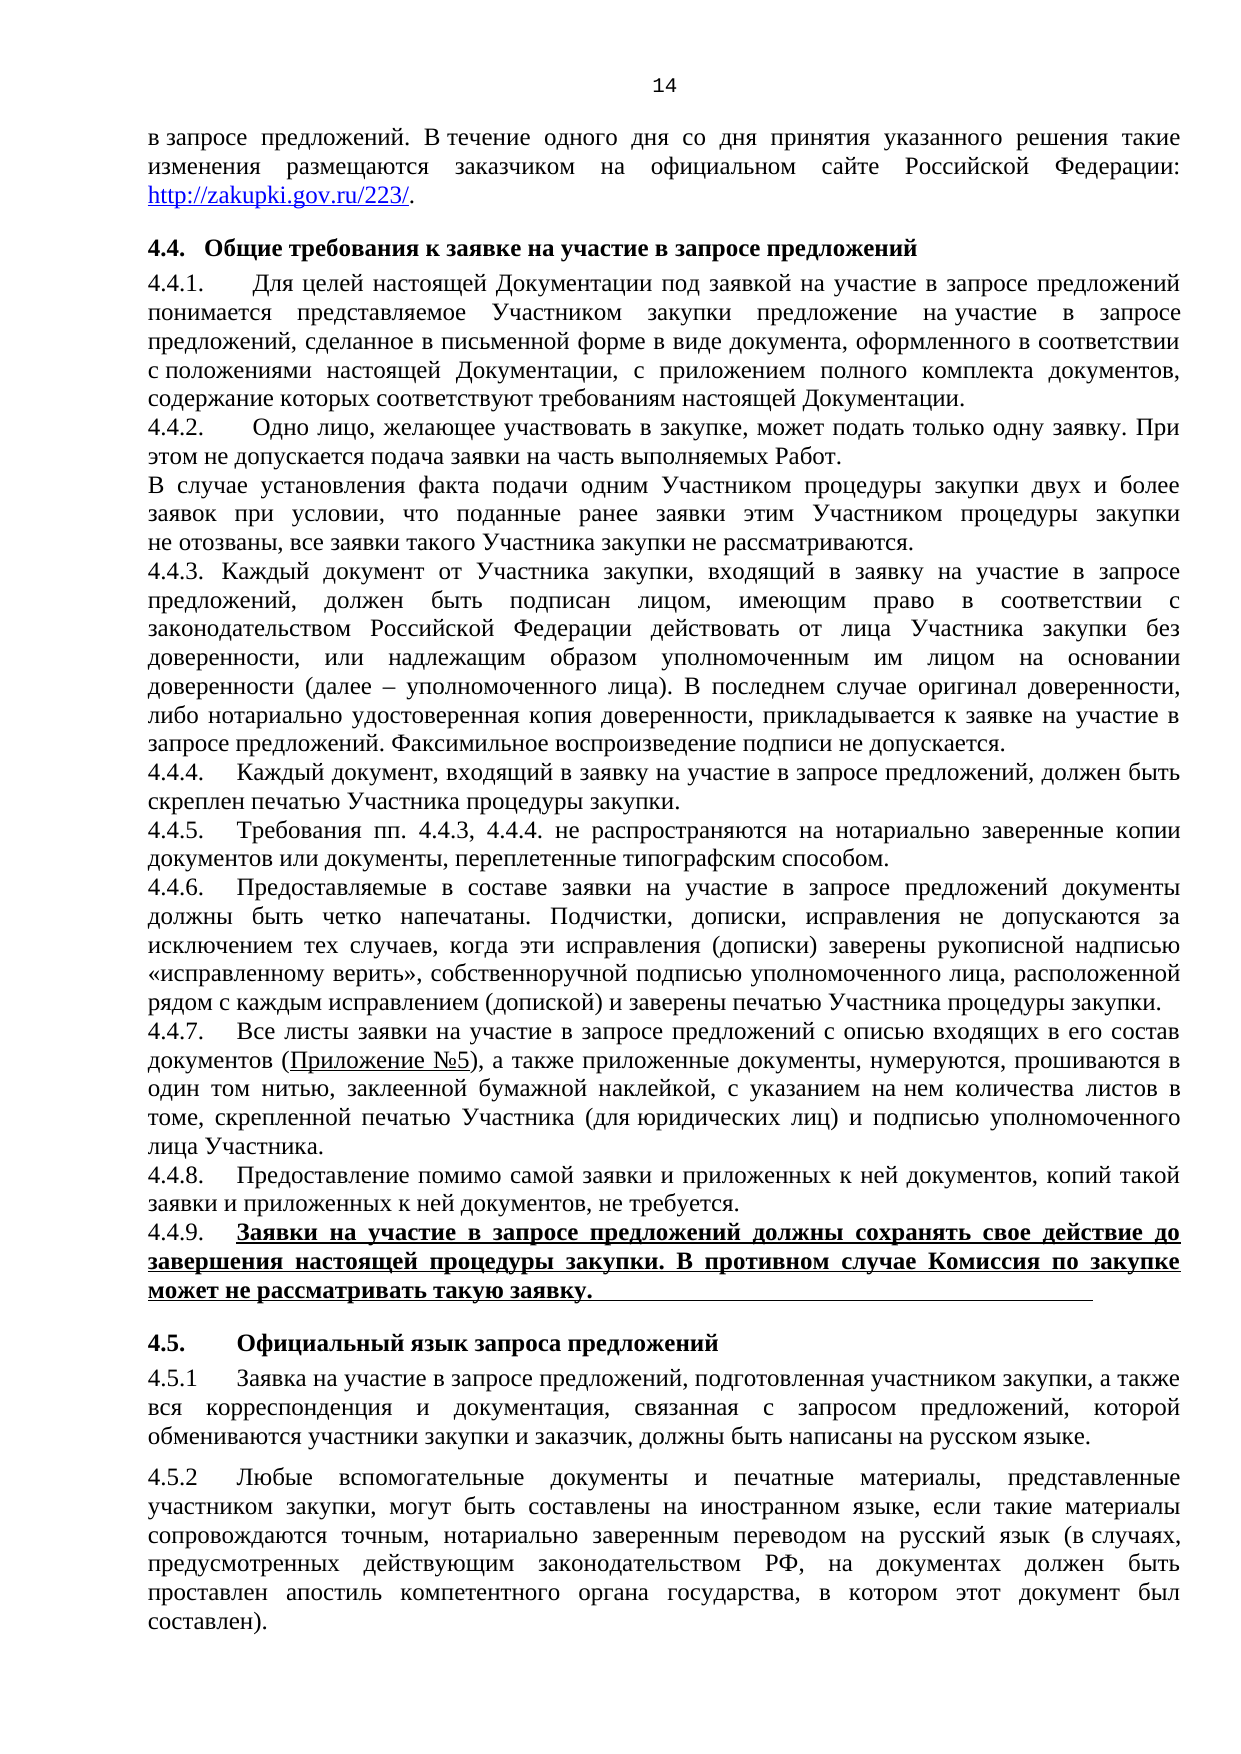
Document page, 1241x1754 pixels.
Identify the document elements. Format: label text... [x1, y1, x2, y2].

list Каждый документ от Участника закупки, входящий в заявку на участие в запросе предложений, должен быть подписан лицом, имеющим право в соответствии с законодательством Российской Федерации действовать от лица Участника закупки без доверенности, или надлежащим образом уполномоченным им лицом на основании доверенности (далее – уполномоченного лица). В последнем случае оригинал доверенности, либо нотариально удостоверенная копия доверенности, прикладывается к заявке на участие в запросе предложений. Факсимильное воспроизведение подписи не допускается. [148, 556, 1181, 757]
list Одно лицо, желающее участвовать в закупке, может подать только одну заявку. При этом не допускается подача заявки на часть выполняемых Работ. [148, 412, 1181, 470]
list Все листы заявки на участие в запросе предложений с описью входящих в его состав документов (Приложение №5), а также приложенные документы, нумеруются, прошиваются в один том нитью, заклеенной бумажной наклейкой, с указанием на нем количества листов в томе, скрепленной печатью Участника (для юридических лиц) и подписью уполномоченного лица Участника. [148, 1016, 1181, 1160]
list Требования пп. 4.4.3, 4.4.4. не распространяются на нотариально заверенные копии документов или документы, переплетенные типографским способом. [148, 815, 1181, 872]
list Для целей настоящей Документации под заявкой на участие в запросе предложений понимается представляемое Участником закупки предложение на участие в запросе предложений, сделанное в письменной форме в виде документа, оформленного в соответствии с положениями настоящей Документации, с приложением полного комплекта документов, содержание которых соответствуют требованиям настоящей Документации. [148, 268, 1181, 412]
list Каждый документ, входящий в заявку на участие в запросе предложений, должен быть скреплен печатью Участника процедуры закупки. [148, 757, 1181, 815]
text В случае установления факта подачи одним Участником процедуры закупки двух и более заявок при условии, что поданные ранее заявки этим Участником процедуры закупки не отозваны, все заявки такого Участника закупки не рассматриваются. [148, 470, 1181, 556]
list Предоставляемые в составе заявки на участие в запросе предложений документы должны быть четко напечатаны. Подчистки, дописки, исправления не допускаются за исключением тех случаев, когда эти исправления (дописки) заверены рукописной надписью «исправленному верить», собственноручной подписью уполномоченного лица, расположенной рядом с каждым исправлением (допиской) и заверены печатью Участника процедуры закупки. [148, 872, 1181, 1016]
list Общие требования к заявке на участие в запросе предложений [148, 233, 1181, 262]
list Заявка на участие в запросе предложений, подготовленная участником закупки, а также вся корреспонденция и документация, связанная с запросом предложений, которой обмениваются участники закупки и заказчик, должны быть написаны на русском языке. [148, 1363, 1181, 1450]
list Заявки на участие в запросе предложений должны сохранять свое действие до завершения настоящей процедуры закупки. В противном случае Комиссия по закупке может не рассматривать такую заявку. [148, 1217, 1181, 1271]
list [148, 122, 1181, 208]
list Заявки на участие в запросе предложений должны сохранять свое действие до завершения настоящей процедуры закупки. В противном случае Комиссия по закупке может не рассматривать такую заявку. [148, 1272, 1181, 1303]
list Предоставление помимо самой заявки и приложенных к ней документов, копий такой заявки и приложенных к ней документов, не требуется. [148, 1160, 1181, 1217]
list Любые вспомогательные документы и печатные материалы, представленные участником закупки, могут быть составлены на иностранном языке, если такие материалы сопровождаются точным, нотариально заверенным переводом на русский язык (в случаях, предусмотренных действующим законодательством РФ, на документах должен быть проставлен апостиль компетентного органа государства, в котором этот документ был составлен). [148, 1462, 1181, 1635]
list Официальный язык запроса предложений [148, 1328, 1181, 1357]
